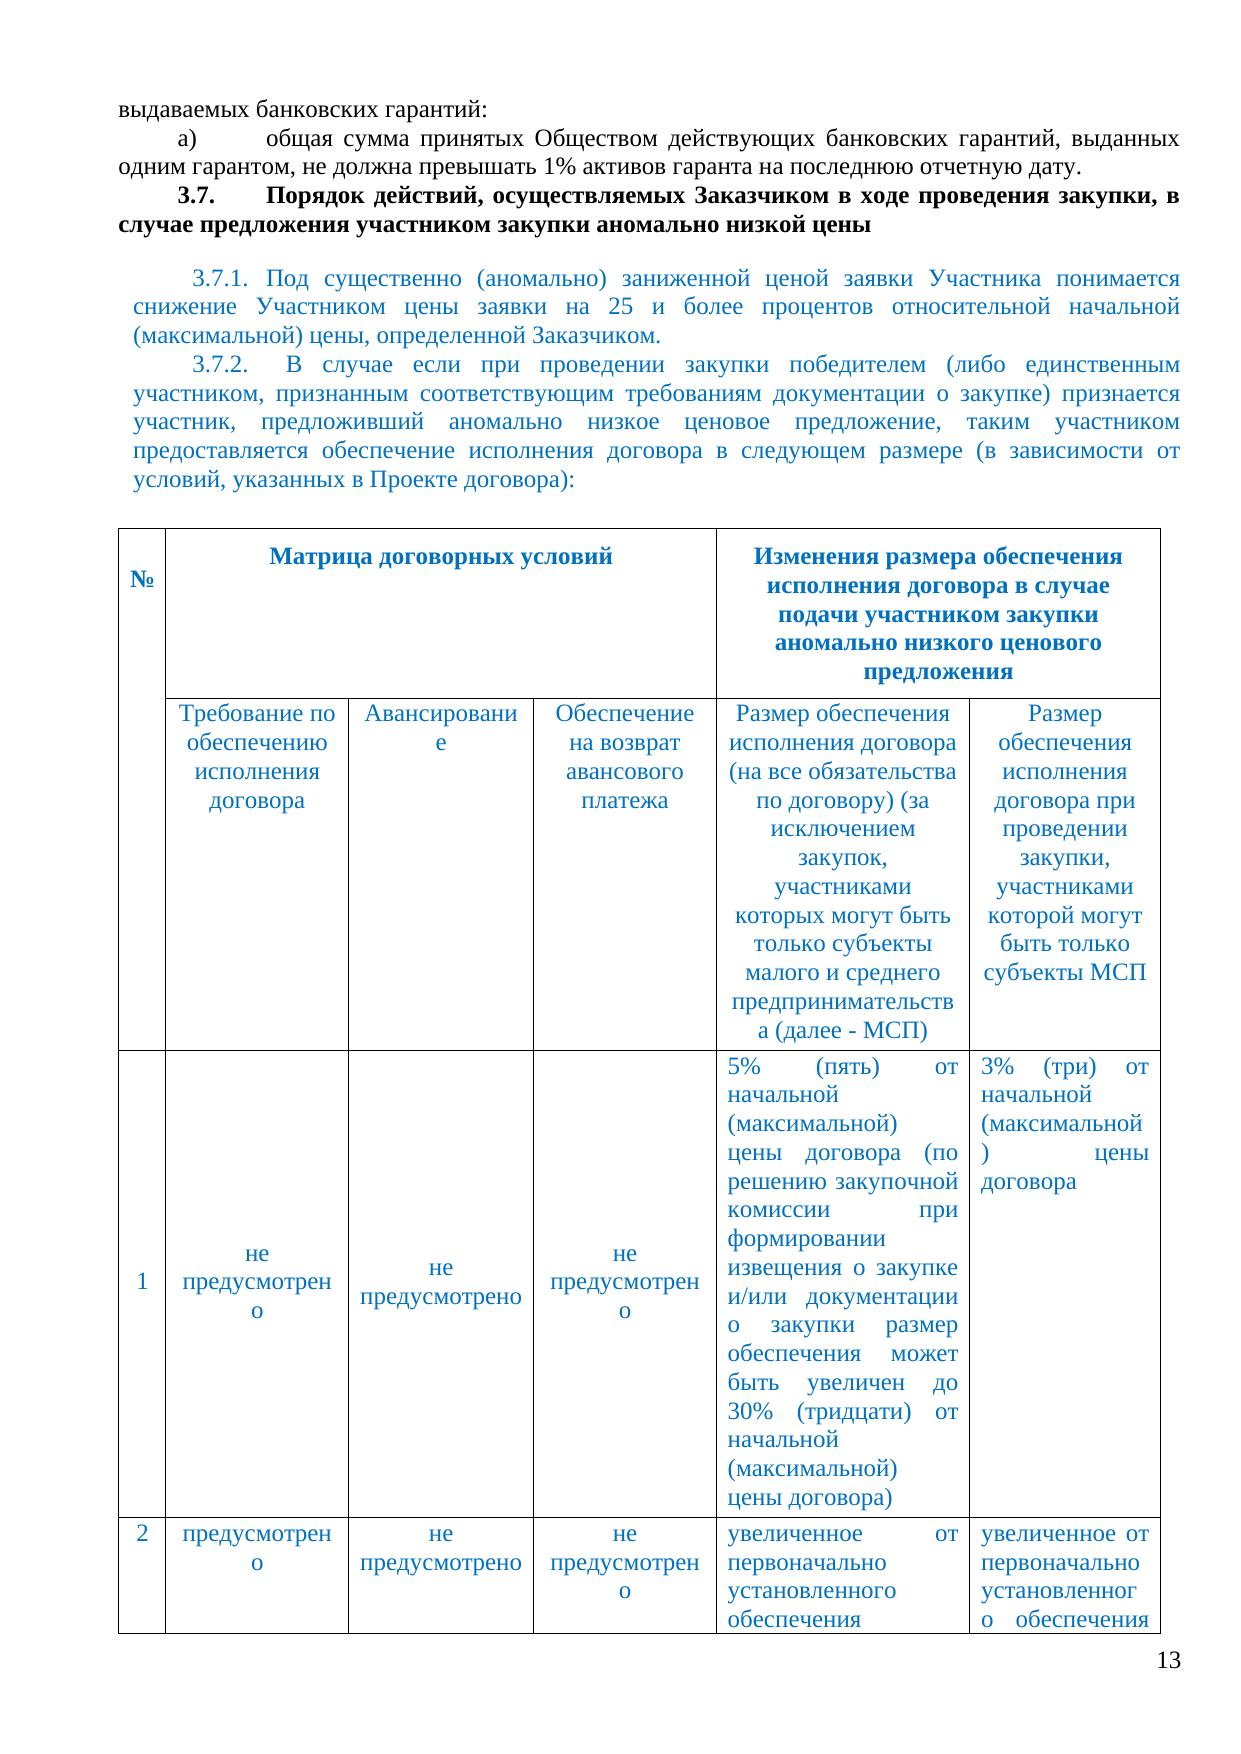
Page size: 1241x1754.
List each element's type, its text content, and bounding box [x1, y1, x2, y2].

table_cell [717, 1518, 969, 1633]
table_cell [970, 1518, 1160, 1633]
table_cell не предусмотрено [349, 1051, 533, 1517]
table_cell Требование по обеспечению исполнения договора [166, 699, 348, 1050]
subtitle В случае если при проведении закупки победителем (либо единственным участником, признанным соответствующим требованиям документации о закупке) признается участник, предложивший аномально низкое ценовое предложение, таким участником предоставляется обеспечение исполнения договора в следующем размере (в зависимости от условий, указанных в Проекте договора): [133, 349, 1181, 493]
table_cell Размер обеспечения исполнения договора (на все обязательства по договору) (за исключением закупок, участниками которых могут быть только субъекты малого и среднего предпринимательства (далее - МСП) [717, 699, 969, 1050]
table_cell не предусмотрено [534, 1051, 716, 1517]
table_cell не предусмотрено [534, 1518, 716, 1633]
table_header Матрица договорных условий [166, 529, 716, 697]
table_cell Обеспечение на возврат авансового платежа [534, 699, 716, 1050]
table_cell 2 [119, 1518, 165, 1633]
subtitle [118, 94, 1181, 123]
table_header Изменения размера обеспечения исполнения договора в случае подачи участником закупки аномально низкого ценового предложения [717, 529, 1160, 697]
table_cell не предусмотрено [166, 1051, 348, 1517]
table_cell Размер обеспечения исполнения договора при проведении закупки, участниками которой могут быть только субъекты МСП [970, 699, 1160, 1050]
list общая сумма принятых Обществом действующих банковских гарантий, выданных одним гарантом, не должна превышать 1% активов гаранта на последнюю отчетную дату. [118, 123, 1181, 180]
table_cell 3% (три) от начальной (максимальной) цены договора [970, 1051, 1160, 1517]
subtitle Под существенно (аномально) заниженной ценой заявки Участника понимается снижение Участником цены заявки на 25 и более процентов относительной начальной (максимальной) цены, определенной Заказчиком. [133, 263, 1181, 349]
table_cell 1 [119, 1051, 165, 1517]
table_cell не предусмотрено [349, 1518, 533, 1633]
table_cell Авансирование [349, 699, 533, 1050]
table_cell предусмотрено [166, 1518, 348, 1633]
table_cell 5% (пять) от начальной (максимальной) цены договора (по решению закупочной комиссии при формировании извещения о закупке и/или документации о закупки размер обеспечения может быть увеличен до 30% (тридцати) от начальной (максимальной) цены договора) [717, 1051, 969, 1517]
table_header № [119, 529, 165, 1050]
subtitle Порядок действий, осуществляемых Заказчиком в ходе проведения закупки, в случае предложения участником закупки аномально низкой цены [118, 180, 1181, 238]
